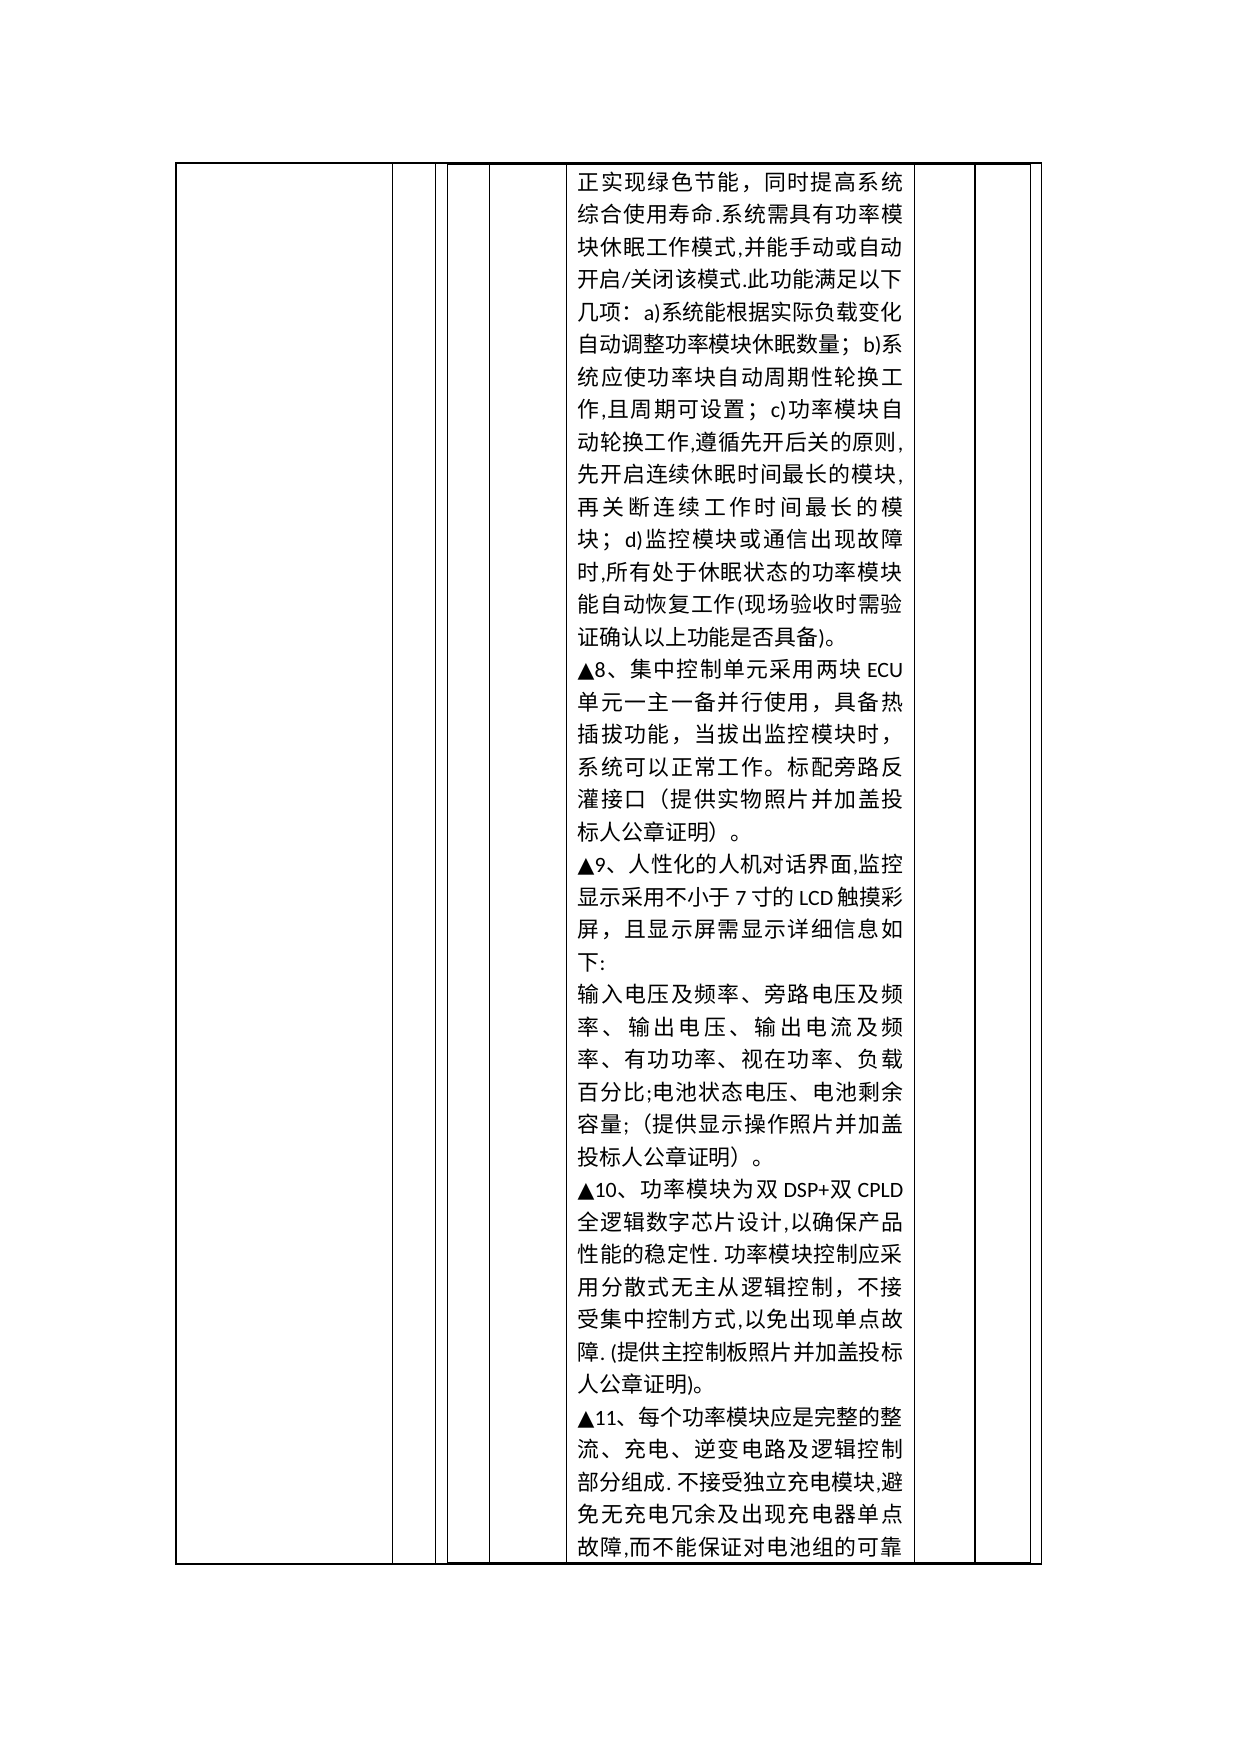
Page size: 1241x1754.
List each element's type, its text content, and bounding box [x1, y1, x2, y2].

table_cell [177, 164, 392, 1563]
table_cell 1 [393, 164, 435, 1563]
